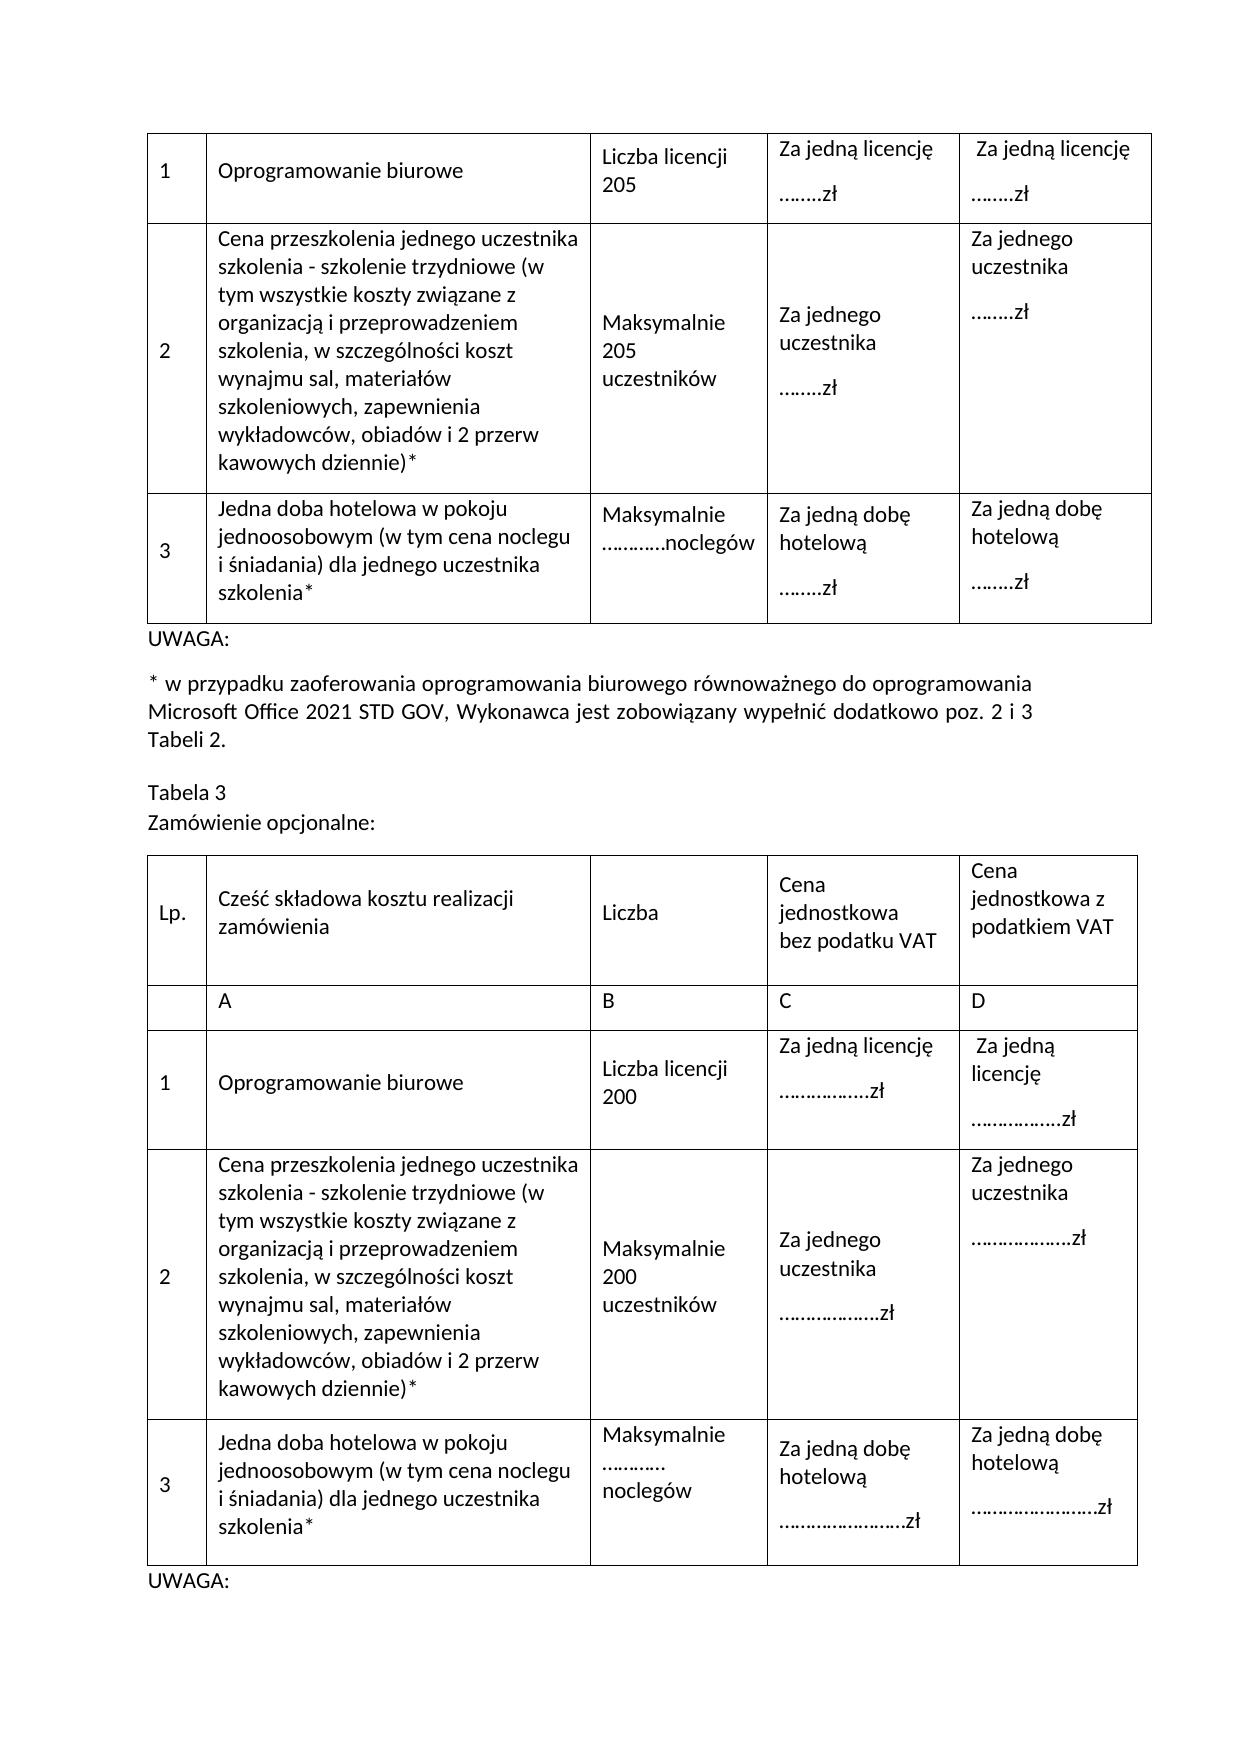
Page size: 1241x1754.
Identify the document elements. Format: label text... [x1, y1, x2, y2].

table_cell Za jednego uczestnika ……………….zł [960, 1150, 1137, 1419]
table_cell Cena przeszkolenia jednego uczestnika szkolenia - szkolenie trzydniowe (w tym wszystkie koszty związane z organizacją i przeprowadzeniem szkolenia, w szczególności koszt wynajmu sal, materiałów szkoleniowych, zapewnienia wykładowców, obiadów i 2 przerw kawowych dziennie)* [207, 224, 590, 493]
table_cell 1 [148, 1031, 206, 1149]
table_cell Za jednego uczestnika ……..zł [960, 224, 1151, 493]
table_cell [148, 986, 206, 1030]
table_cell Za jedną licencję ……..zł [768, 134, 959, 223]
list Zamówienie opcjonalne: [148, 808, 1093, 836]
table_cell Jedna doba hotelowa w pokoju jednoosobowym (w tym cena noclegu i śniadania) dla jednego uczestnika szkolenia* [207, 1420, 590, 1565]
text UWAGA: [148, 624, 1093, 652]
table_cell Za jedną licencję ……………..zł [960, 1031, 1137, 1149]
table_cell 3 [148, 494, 206, 623]
table_cell Maksymalnie …………noclegów [591, 494, 767, 623]
table_cell Oprogramowanie biurowe [207, 1031, 590, 1149]
table_cell Za jedną licencję ……………..zł [768, 1031, 959, 1149]
table_cell C [768, 986, 959, 1030]
table_header Cena jednostkowa z podatkiem VAT [960, 856, 1137, 985]
list Tabela 3 [148, 778, 1093, 806]
table_cell 1 [148, 134, 206, 223]
table_cell 3 [148, 1420, 206, 1565]
table_header Cześć składowa kosztu realizacji zamówienia [207, 856, 590, 985]
table_cell Za jedną licencję ……..zł [960, 134, 1151, 223]
table_cell Za jedną dobę hotelową ……………………zł [768, 1420, 959, 1565]
table_cell Za jednego uczestnika ……………….zł [768, 1150, 959, 1419]
table_cell Liczba licencji 205 [591, 134, 767, 223]
table_cell Maksymalnie ………… noclegów [591, 1420, 767, 1565]
table_cell D [960, 986, 1137, 1030]
table_cell 2 [148, 224, 206, 493]
table_header Lp. [148, 856, 206, 985]
table_cell Za jedną dobę hotelową ……..zł [960, 494, 1151, 623]
text * w przypadku zaoferowania oprogramowania biurowego równoważnego do oprogramowania Microsoft Office 2021 STD GOV, Wykonawca jest zobowiązany wypełnić dodatkowo poz. 2 i 3 Tabeli 2. [148, 669, 1033, 753]
table_cell A [207, 986, 590, 1030]
table_header Liczba [591, 856, 767, 985]
table_cell Za jedną dobę hotelową ……………………zł [960, 1420, 1137, 1565]
table_cell Oprogramowanie biurowe [207, 134, 590, 223]
table_cell Cena przeszkolenia jednego uczestnika szkolenia - szkolenie trzydniowe (w tym wszystkie koszty związane z organizacją i przeprowadzeniem szkolenia, w szczególności koszt wynajmu sal, materiałów szkoleniowych, zapewnienia wykładowców, obiadów i 2 przerw kawowych dziennie)* [207, 1150, 590, 1419]
table_cell B [591, 986, 767, 1030]
table_cell Liczba licencji 200 [591, 1031, 767, 1149]
table_cell Maksymalnie 205 uczestników [591, 224, 767, 493]
table_cell Jedna doba hotelowa w pokoju jednoosobowym (w tym cena noclegu i śniadania) dla jednego uczestnika szkolenia* [207, 494, 590, 623]
text UWAGA: [148, 1566, 1093, 1594]
table_cell Maksymalnie 200 uczestników [591, 1150, 767, 1419]
table_header Cena jednostkowa bez podatku VAT [768, 856, 959, 985]
table_cell Za jednego uczestnika ……..zł [768, 224, 959, 493]
table_cell 2 [148, 1150, 206, 1419]
table_cell Za jedną dobę hotelową ……..zł [768, 494, 959, 623]
